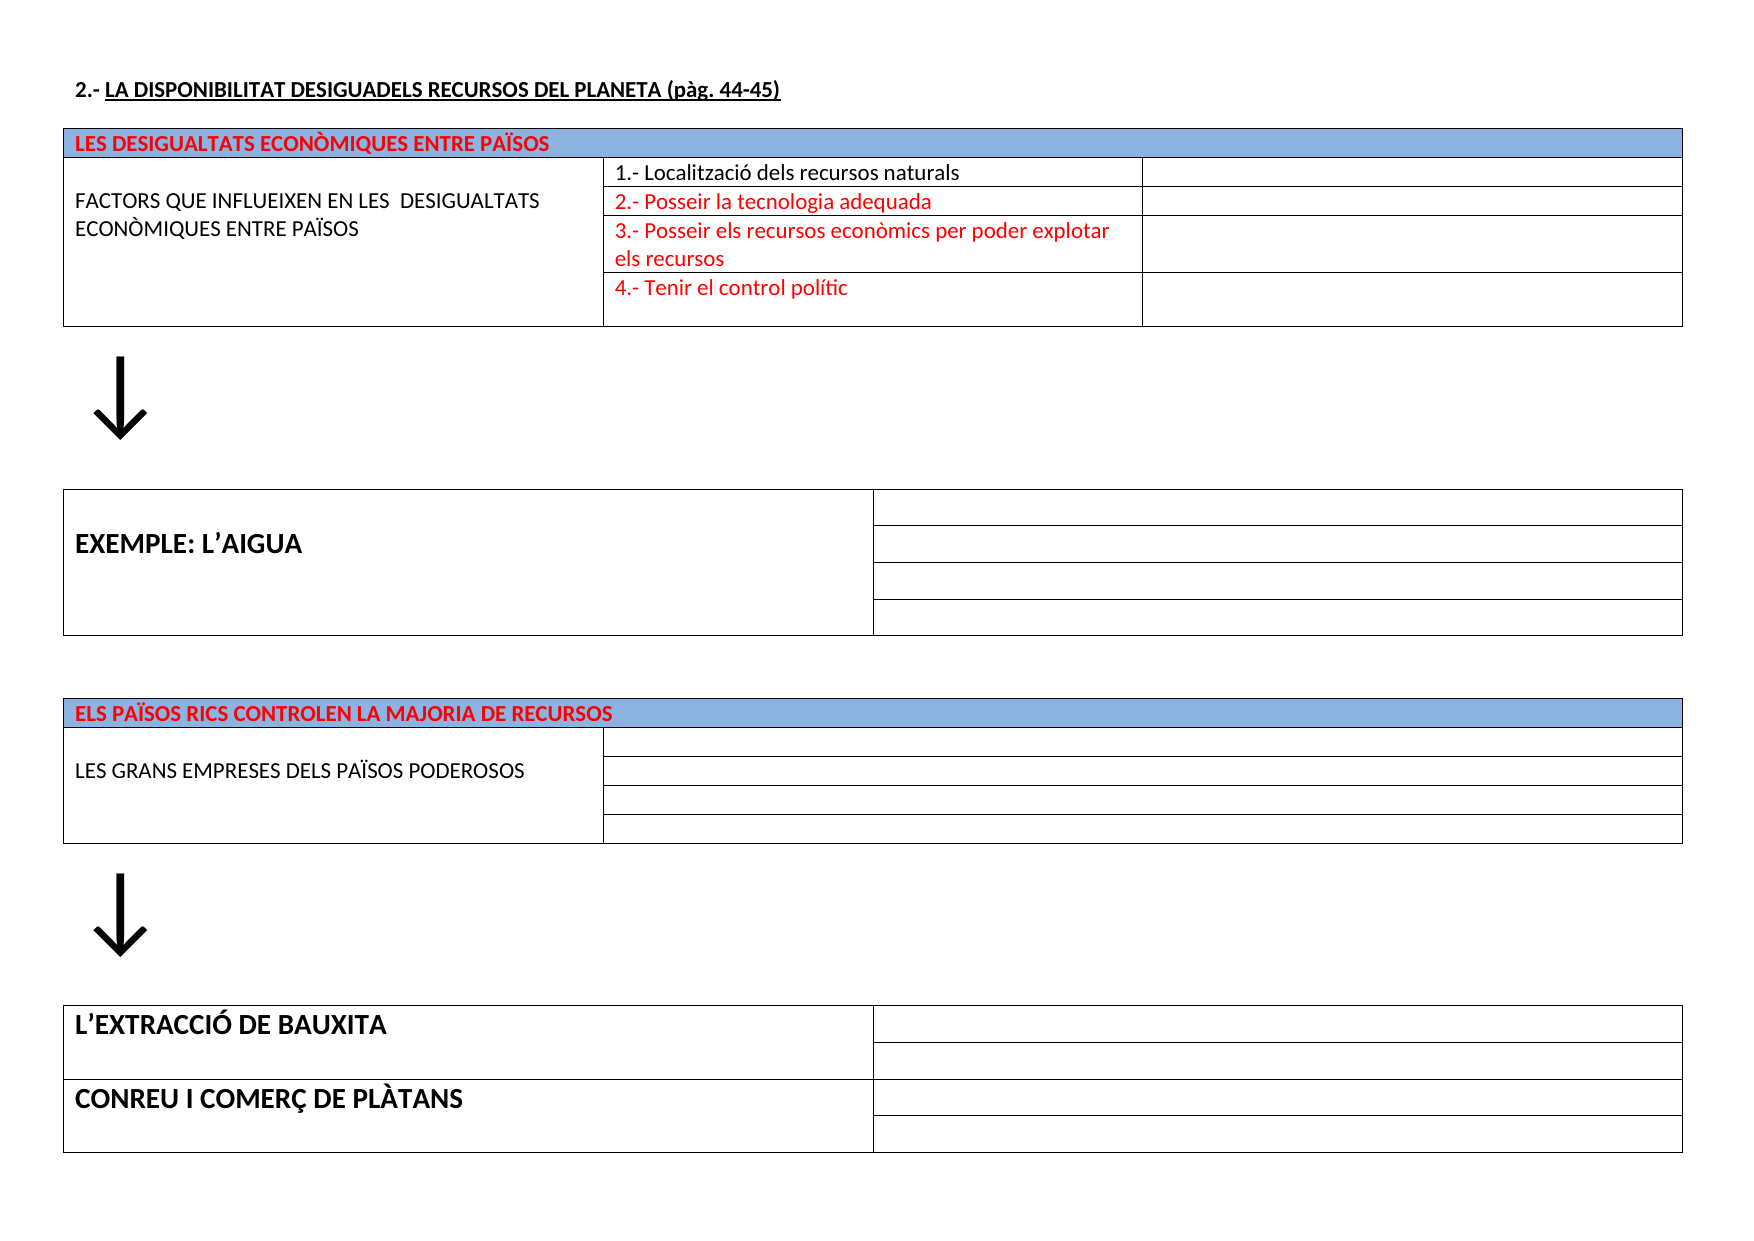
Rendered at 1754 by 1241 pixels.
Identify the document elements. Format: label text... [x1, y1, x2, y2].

table_cell [1143, 273, 1682, 326]
table_cell LES GRANS EMPRESES DELS PAÏSOS PODEROSOS [64, 728, 603, 843]
text ↓ [75, 327, 1679, 449]
table_cell 1.- Localització dels recursos naturals [604, 158, 1142, 186]
table_cell [874, 1080, 1682, 1115]
table_cell [874, 600, 1682, 635]
table_cell [874, 1043, 1682, 1079]
table_header LES DESIGUALTATS ECONÒMIQUES ENTRE PAÏSOS [64, 129, 1682, 157]
table_cell [604, 786, 1682, 814]
table_cell [874, 526, 1682, 562]
text ↓ [75, 844, 1679, 966]
table_header ELS PAÏSOS RICS CONTROLEN LA MAJORIA DE RECURSOS [64, 699, 1682, 727]
table_cell [604, 815, 1682, 843]
table_cell [1143, 216, 1682, 272]
table_cell [604, 728, 1682, 756]
table_cell 3.- Posseir els recursos econòmics per poder explotar els recursos [604, 216, 1142, 272]
table_cell 2.- Posseir la tecnologia adequada [604, 187, 1142, 215]
table_cell [874, 1116, 1682, 1152]
text 2.- LA DISPONIBILITAT DESIGUADELS RECURSOS DEL PLANETA (pàg. 44-45) [75, 75, 1679, 103]
table_cell CONREU I COMERÇ DE PLÀTANS [64, 1080, 873, 1152]
table_cell [874, 563, 1682, 598]
table_header L’EXTRACCIÓ DE BAUXITA [64, 1006, 873, 1079]
table_header EXEMPLE: L’AIGUA [64, 490, 873, 635]
table_cell FACTORS QUE INFLUEIXEN EN LES DESIGUALTATS ECONÒMIQUES ENTRE PAÏSOS [64, 158, 603, 326]
table_cell [1143, 187, 1682, 215]
table_header [874, 1006, 1682, 1042]
table_header [874, 490, 1682, 525]
table_cell [1143, 158, 1682, 186]
table_cell [604, 757, 1682, 785]
table_cell 4.- Tenir el control polític [604, 273, 1142, 326]
